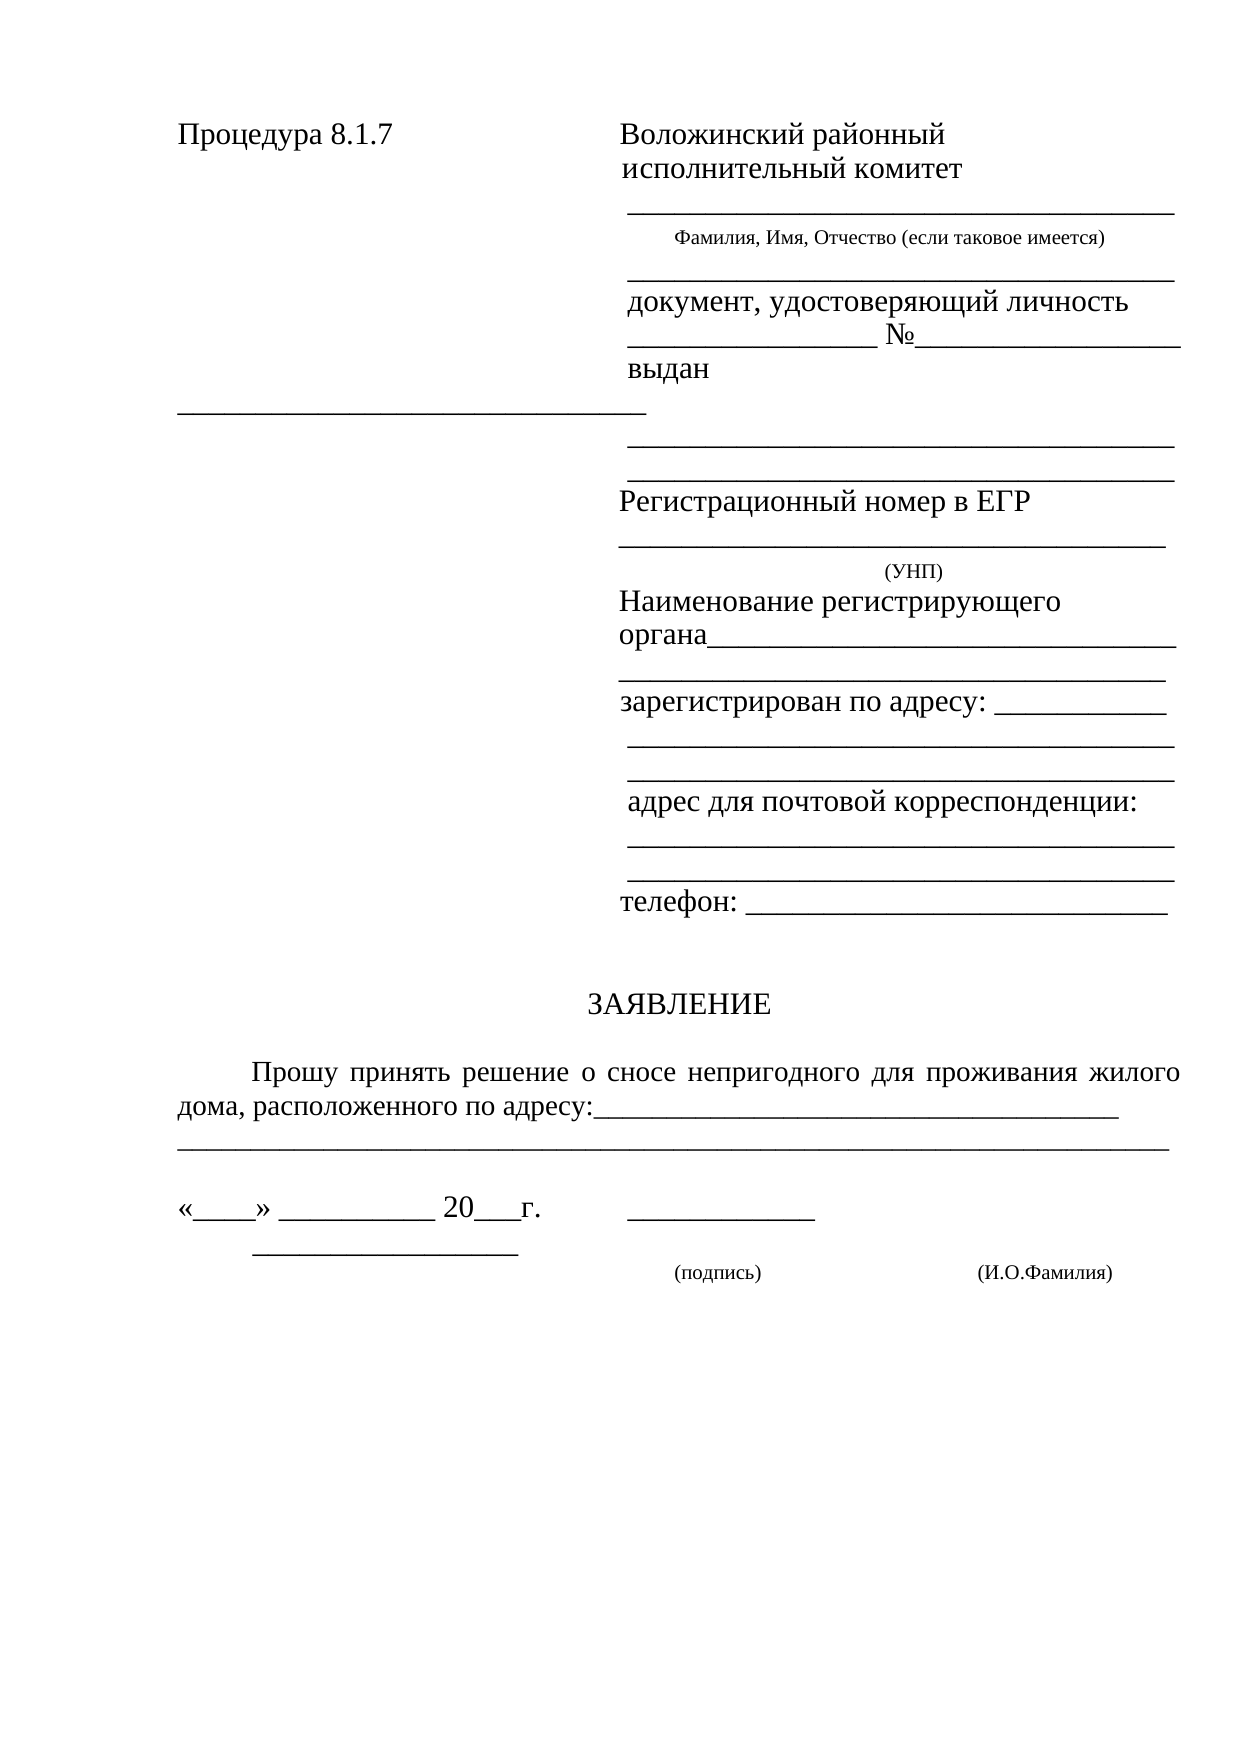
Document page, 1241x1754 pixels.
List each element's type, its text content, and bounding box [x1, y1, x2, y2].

text выдан ______________________________ [177, 351, 1181, 418]
text ___________________________________ [177, 418, 1181, 451]
text исполнительный комитет [177, 151, 1181, 185]
text Наименование регистрирующего органа_________________________________________________________________ [619, 585, 1181, 685]
text ЗАЯВЛЕНИЕ [177, 987, 1181, 1021]
text ___________________________________ [177, 851, 1181, 885]
text Регистрационный номер в ЕГР ___________________________________ [619, 485, 1181, 551]
text Фамилия, Имя, Отчество (если таковое имеется) [177, 218, 1181, 251]
text ___________________________________ [177, 718, 1181, 751]
text (УНП) [619, 551, 1181, 585]
text ___________________________________ [177, 751, 1181, 785]
text (подпись) (И.О.Фамилия) [177, 1260, 1181, 1284]
text ___________________________________ [177, 451, 1181, 485]
text ________________ №_________________ [177, 318, 1181, 351]
text ____________________________________________________________________ [177, 1121, 1181, 1154]
text документ, удостоверяющий личность [177, 285, 1181, 318]
text зарегистрирован по адресу: ___________ [620, 685, 1181, 718]
text адрес для почтовой корреспонденции: [177, 785, 1181, 818]
text ___________________________________ [177, 818, 1181, 851]
text ___________________________________ [177, 185, 1181, 218]
text Прошу принять решение о сносе непригодного для проживания жилого дома, расположенного по адресу:____________________________________ [177, 1054, 1181, 1121]
text «____» __________ 20___г. ____________ _________________ [177, 1188, 1181, 1260]
text ___________________________________ [177, 251, 1181, 285]
text Процедура 8.1.7 Воложинский районный [177, 118, 1181, 151]
text телефон: ___________________________ [546, 885, 1181, 918]
